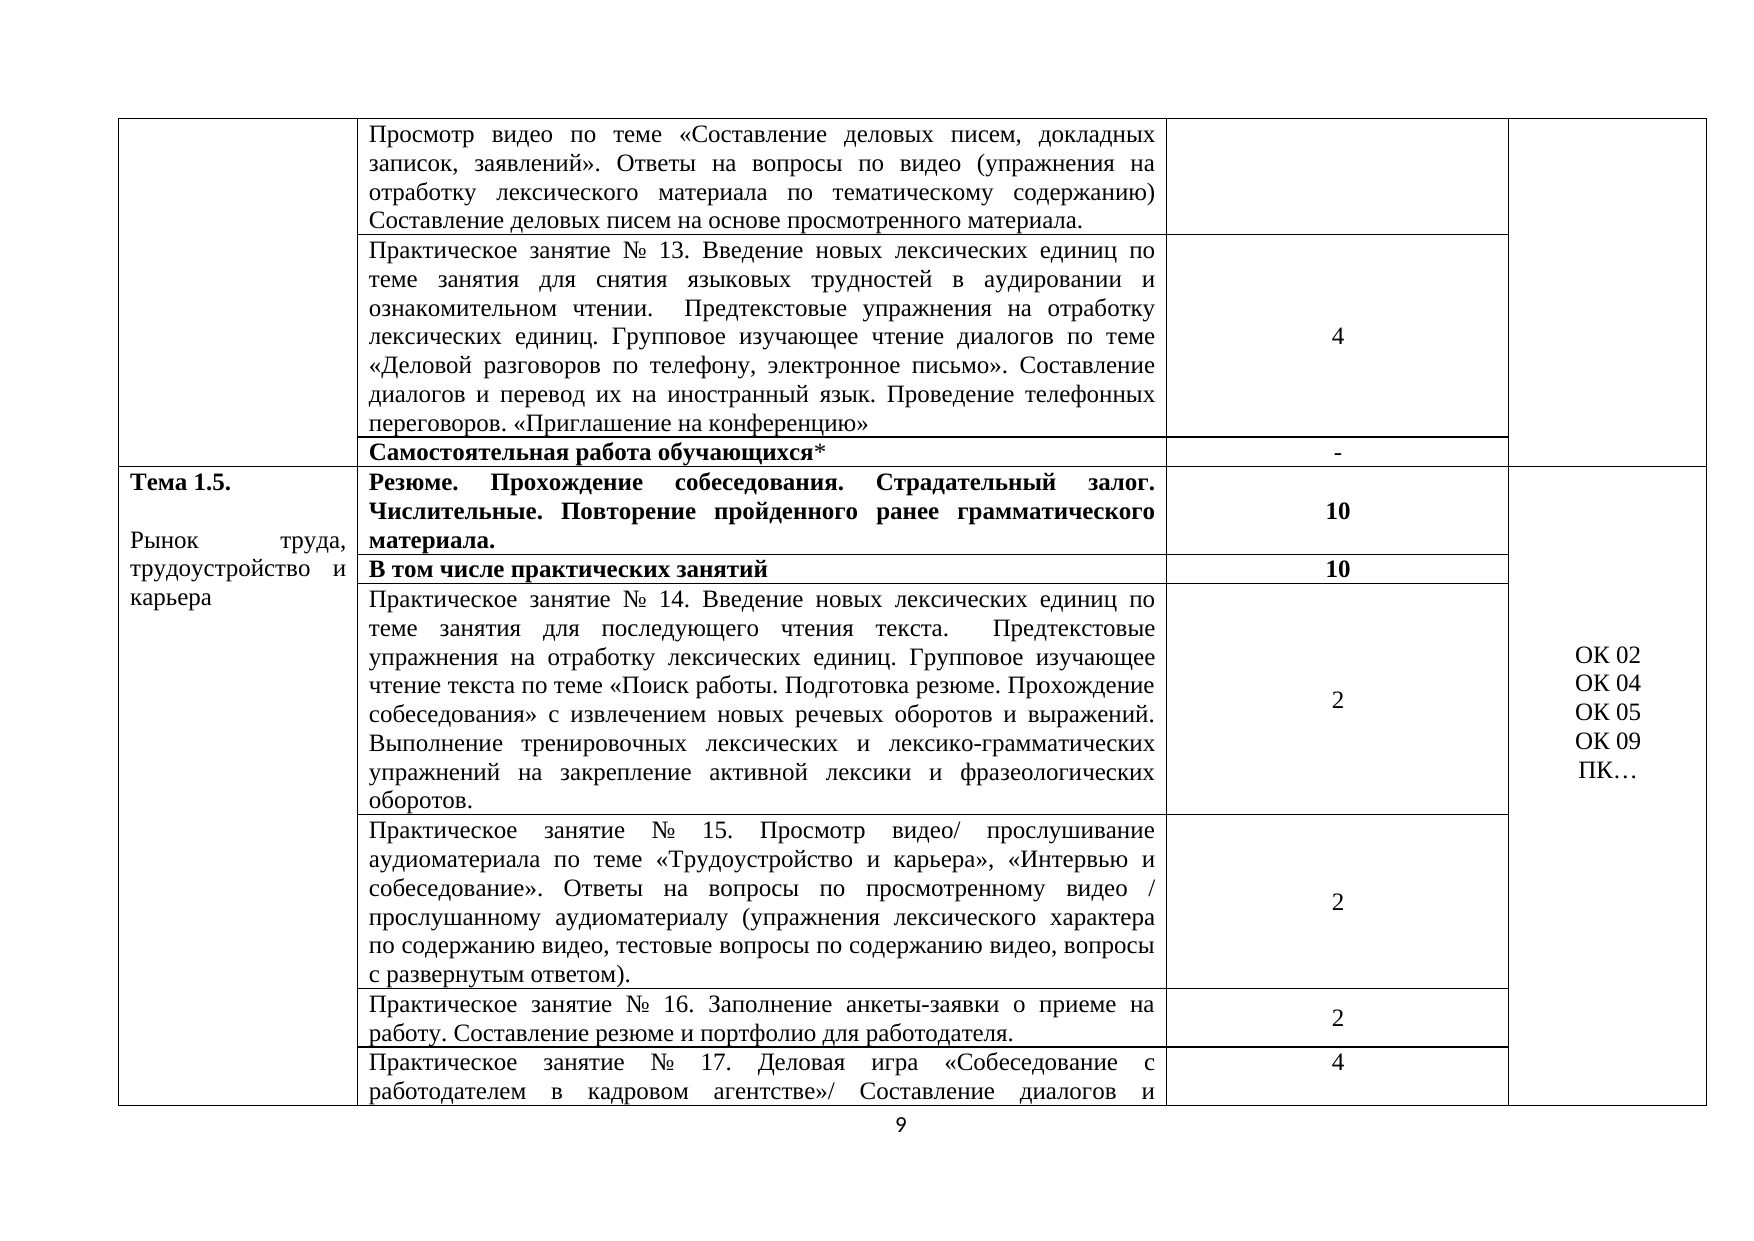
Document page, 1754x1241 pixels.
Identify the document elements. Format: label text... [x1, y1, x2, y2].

table_cell - [1167, 438, 1508, 466]
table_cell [358, 119, 1166, 234]
table_cell ОК 02 ОК 04 ОК 05 ОК 09 ПК… [1509, 467, 1706, 1105]
table_cell Тема 1.5. Рынок труда, трудоустройство и карьера [119, 467, 357, 1105]
table_cell 4 [1167, 235, 1508, 436]
table_cell Практическое занятие № 13. Введение новых лексических единиц по теме занятия для снятия языковых трудностей в аудировании и ознакомительном чтении. Предтекстовые упражнения на отработку лексических единиц. Групповое изучающее чтение диалогов по теме «Деловой разговоров по телефону, электронное письмо». Составление диалогов и перевод их на иностранный язык. Проведение телефонных переговоров. «Приглашение на конференцию» [358, 235, 1166, 436]
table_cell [358, 1048, 1166, 1105]
table_cell Самостоятельная работа обучающихся* [358, 438, 1166, 466]
table_cell В том числе практических занятий [358, 555, 1166, 583]
table_cell Практическое занятие № 14. Введение новых лексических единиц по теме занятия для последующего чтения текста. Предтекстовые упражнения на отработку лексических единиц. Групповое изучающее чтение текста по теме «Поиск работы. Подготовка резюме. Прохождение собеседования» с извлечением новых речевых оборотов и выражений. Выполнение тренировочных лексических и лексико-грамматических упражнений на закрепление активной лексики и фразеологических оборотов. [358, 584, 1166, 814]
table_cell 4 [1167, 119, 1508, 234]
table_cell 2 [1167, 815, 1508, 988]
table_cell Практическое занятие № 15. Просмотр видео/ прослушивание аудиоматериала по теме «Трудоустройство и карьера», «Интервью и собеседование». Ответы на вопросы по просмотренному видео / прослушанному аудиоматериалу (упражнения лексического характера по содержанию видео, тестовые вопросы по содержанию видео, вопросы с развернутым ответом). [358, 815, 1166, 988]
table_cell 2 [1167, 584, 1508, 814]
table_cell 10 [1167, 467, 1508, 553]
table_cell 4 [1167, 1048, 1508, 1105]
table_cell Резюме. Прохождение собеседования. Страдательный залог. Числительные. Повторение пройденного ранее грамматического материала. [358, 467, 1166, 553]
table_cell Практическое занятие № 16. Заполнение анкеты-заявки о приеме на работу. Составление резюме и портфолио для работодателя. [358, 989, 1166, 1046]
table_cell 10 [1167, 555, 1508, 583]
table_cell 2 [1167, 989, 1508, 1046]
